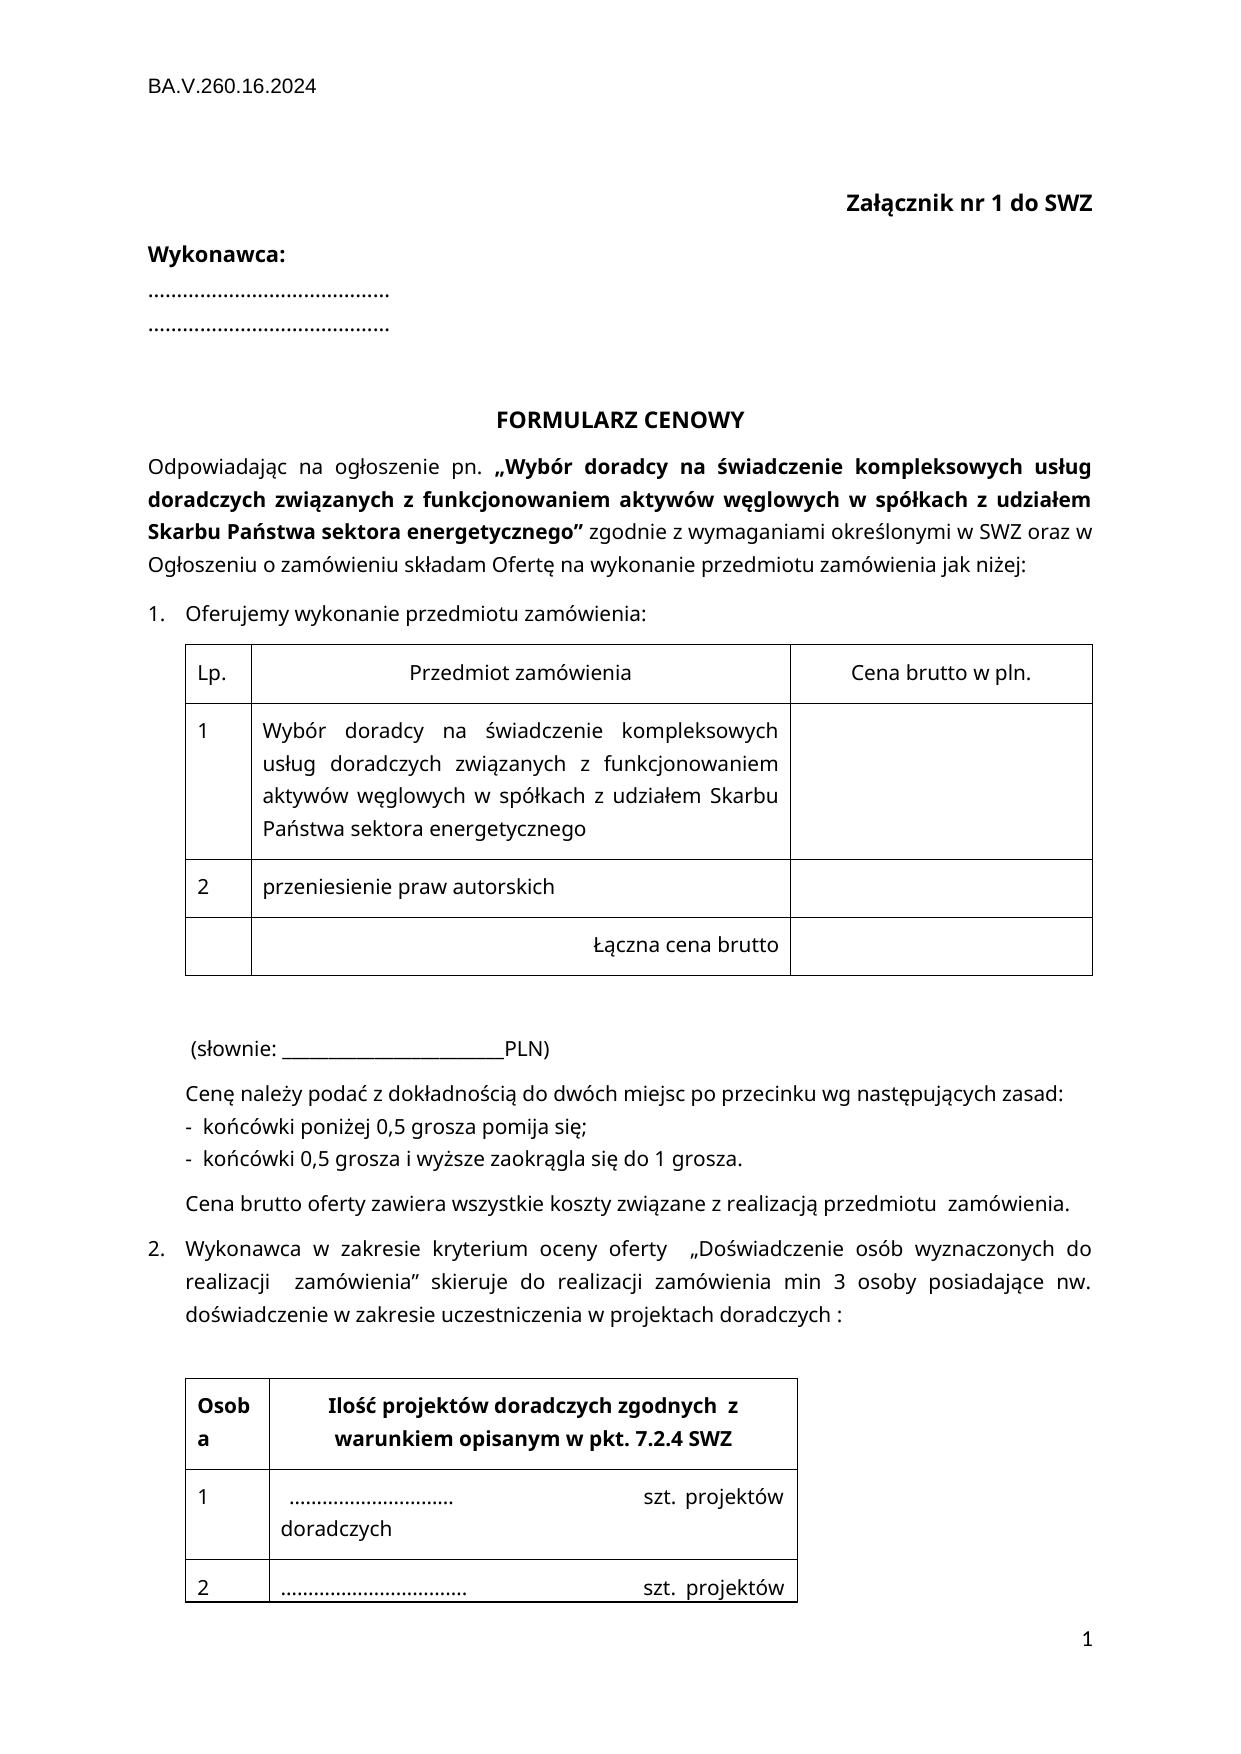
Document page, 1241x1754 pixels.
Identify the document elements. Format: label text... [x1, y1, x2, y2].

list - końcówki 0,5 grosza i wyższe zaokrągla się do 1 grosza. [185, 1144, 1093, 1173]
list (słownie: ________________________PLN) [185, 1034, 1093, 1062]
table_cell Wybór doradcy na świadczenie kompleksowych usług doradczych związanych z funkcjonowaniem aktywów węglowych w spółkach z udziałem Skarbu Państwa sektora energetycznego [252, 704, 790, 859]
text …………………………………… [148, 273, 472, 303]
table_cell przeniesienie praw autorskich [252, 860, 790, 917]
table_cell [791, 860, 1092, 917]
table_cell Łączna cena brutto [252, 918, 790, 975]
table_header Osoba [186, 1379, 269, 1468]
table_header Cena brutto w pln. [791, 645, 1092, 703]
list Cenę należy podać z dokładnością do dwóch miejsc po przecinku wg następujących zasad: [185, 1079, 1093, 1108]
table_cell 1 [186, 704, 251, 859]
text Wykonawca: [148, 239, 1093, 269]
table_header Ilość projektów doradczych zgodnych z warunkiem opisanym w pkt. 7.2.4 SWZ [270, 1379, 797, 1468]
text Załącznik nr 1 do SWZ [148, 187, 1093, 218]
list Wykonawca w zakresie kryterium oceny oferty „Doświadczenie osób wyznaczonych do realizacji zamówienia” skieruje do realizacji zamówienia min 3 osoby posiadające nw. doświadczenie w zakresie uczestniczenia w projektach doradczych : [148, 1234, 1093, 1328]
table_cell 2 [186, 860, 251, 917]
table_cell [186, 918, 251, 975]
table_cell [791, 918, 1092, 975]
table_cell ………………………… szt. projektów doradczych [270, 1470, 797, 1559]
text FORMULARZ CENOWY [148, 404, 1093, 435]
table_cell 1 [186, 1470, 269, 1559]
list Cena brutto oferty zawiera wszystkie koszty związane z realizacją przedmiotu zamówienia. [185, 1189, 1093, 1218]
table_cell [270, 1560, 797, 1601]
table_header Lp. [186, 645, 251, 703]
table_header Przedmiot zamówienia [252, 645, 790, 703]
list - końcówki poniżej 0,5 grosza pomija się; [185, 1112, 1093, 1140]
table_cell [791, 704, 1092, 859]
text …………………………………… [148, 308, 472, 337]
table_cell 2 [186, 1560, 269, 1601]
list Oferujemy wykonanie przedmiotu zamówienia: [148, 599, 1093, 628]
text Odpowiadając na ogłoszenie pn. „Wybór doradcy na świadczenie kompleksowych usług doradczych związanych z funkcjonowaniem aktywów węglowych w spółkach z udziałem Skarbu Państwa sektora energetycznego” zgodnie z wymaganiami określonymi w SWZ oraz w Ogłoszeniu o zamówieniu składam Ofertę na wykonanie przedmiotu zamówienia jak niżej: [148, 452, 1093, 578]
